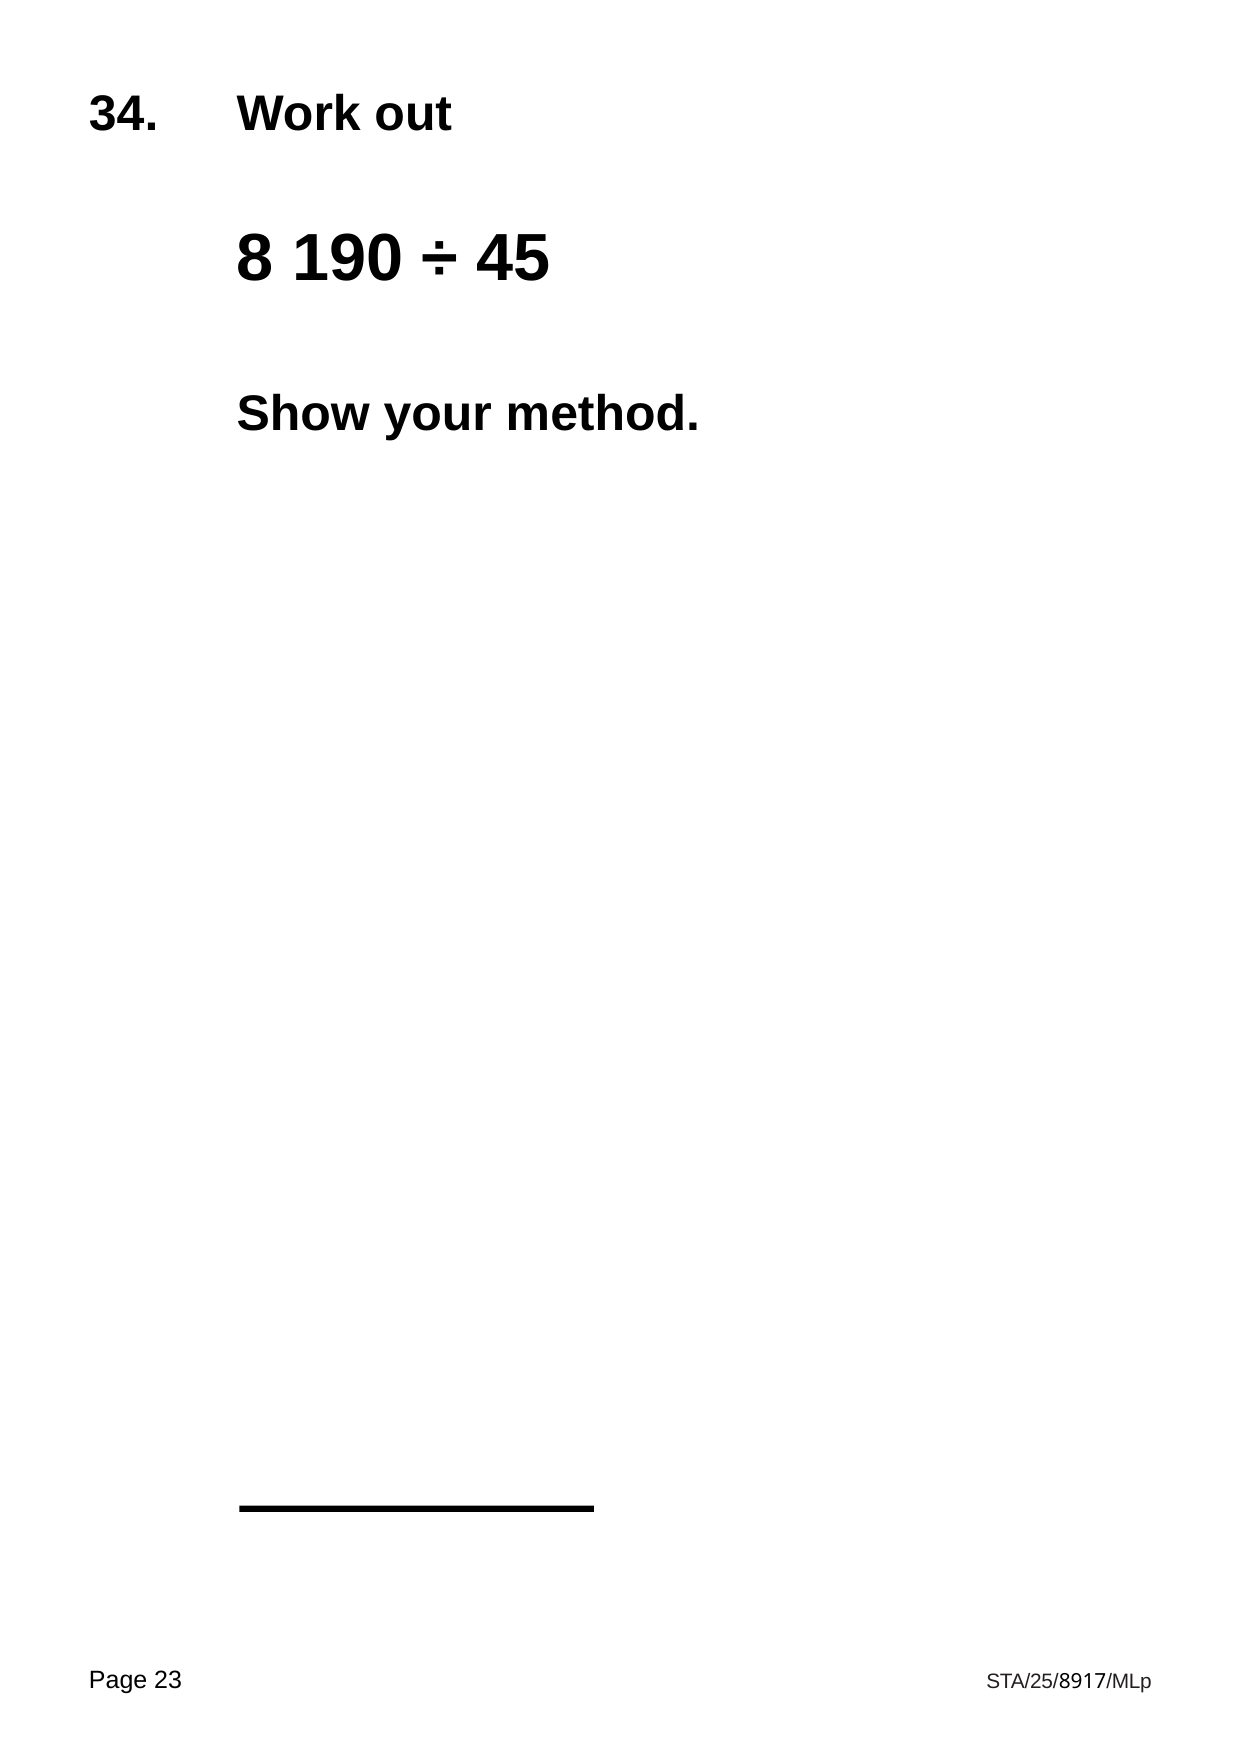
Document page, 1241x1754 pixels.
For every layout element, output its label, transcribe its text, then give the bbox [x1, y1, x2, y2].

text Work out [89, 71, 1152, 146]
text 8 190 ÷ 45 [236, 221, 1152, 296]
text Show your method. [236, 371, 1152, 446]
